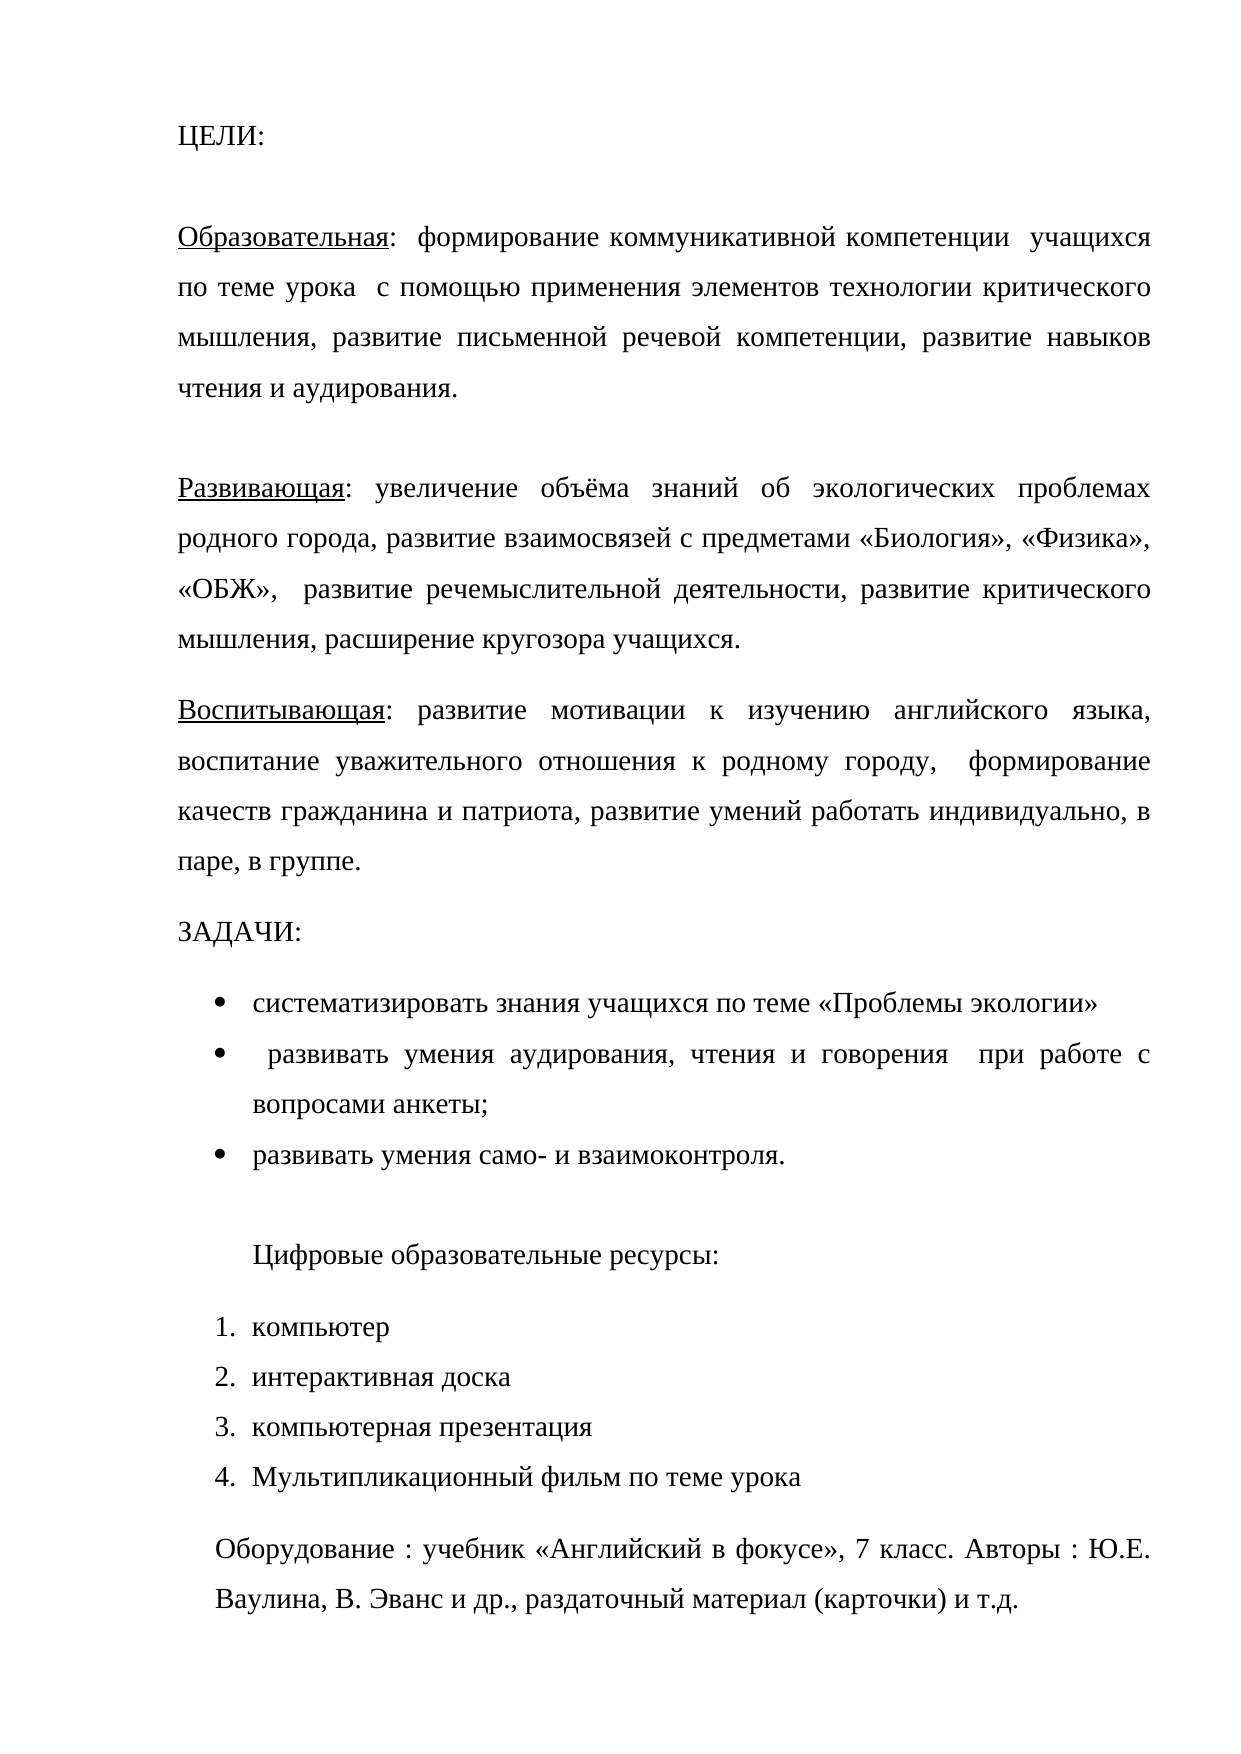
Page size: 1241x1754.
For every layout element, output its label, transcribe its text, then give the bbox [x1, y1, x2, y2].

text Воспитывающая: развитие мотивации к изучению английского языка, воспитание уважительного отношения к родному городу, формирование качеств гражданина и патриота, развитие умений работать индивидуально, в паре, в группе. [177, 692, 1152, 877]
text ЗАДАЧИ: [177, 914, 1152, 948]
text Образовательная: формирование коммуникативной компетенции учащихся по теме урока с помощью применения элементов технологии критического мышления, развитие письменной речевой компетенции, развитие навыков чтения и аудирования. [177, 219, 1152, 403]
list Мультипликационный фильм по теме урока [214, 1459, 1152, 1493]
list развивать умения аудирования, чтения и говорения при работе с вопросами анкеты; [215, 1036, 1152, 1120]
list интерактивная доска [214, 1359, 1152, 1392]
list компьютерная презентация [214, 1409, 1152, 1443]
list компьютер [214, 1309, 1152, 1342]
list систематизировать знания учащихся по теме «Проблемы экологии» [215, 986, 1152, 1019]
list развивать умения само- и взаимоконтроля. [215, 1137, 1152, 1170]
text ЦЕЛИ: [177, 118, 1152, 152]
text Развивающая: увеличение объёма знаний об экологических проблемах родного города, развитие взаимосвязей с предметами «Биология», «Физика», «ОБЖ», развитие речемыслительной деятельности, развитие критического мышления, расширение кругозора учащихся. [177, 470, 1152, 655]
text Оборудование : учебник «Английский в фокусе», 7 класс. Авторы : Ю.Е. Ваулина, В. Эванс и др., раздаточный материал (карточки) и т.д. [215, 1531, 1152, 1614]
list Цифровые образовательные ресурсы: [252, 1237, 1152, 1271]
